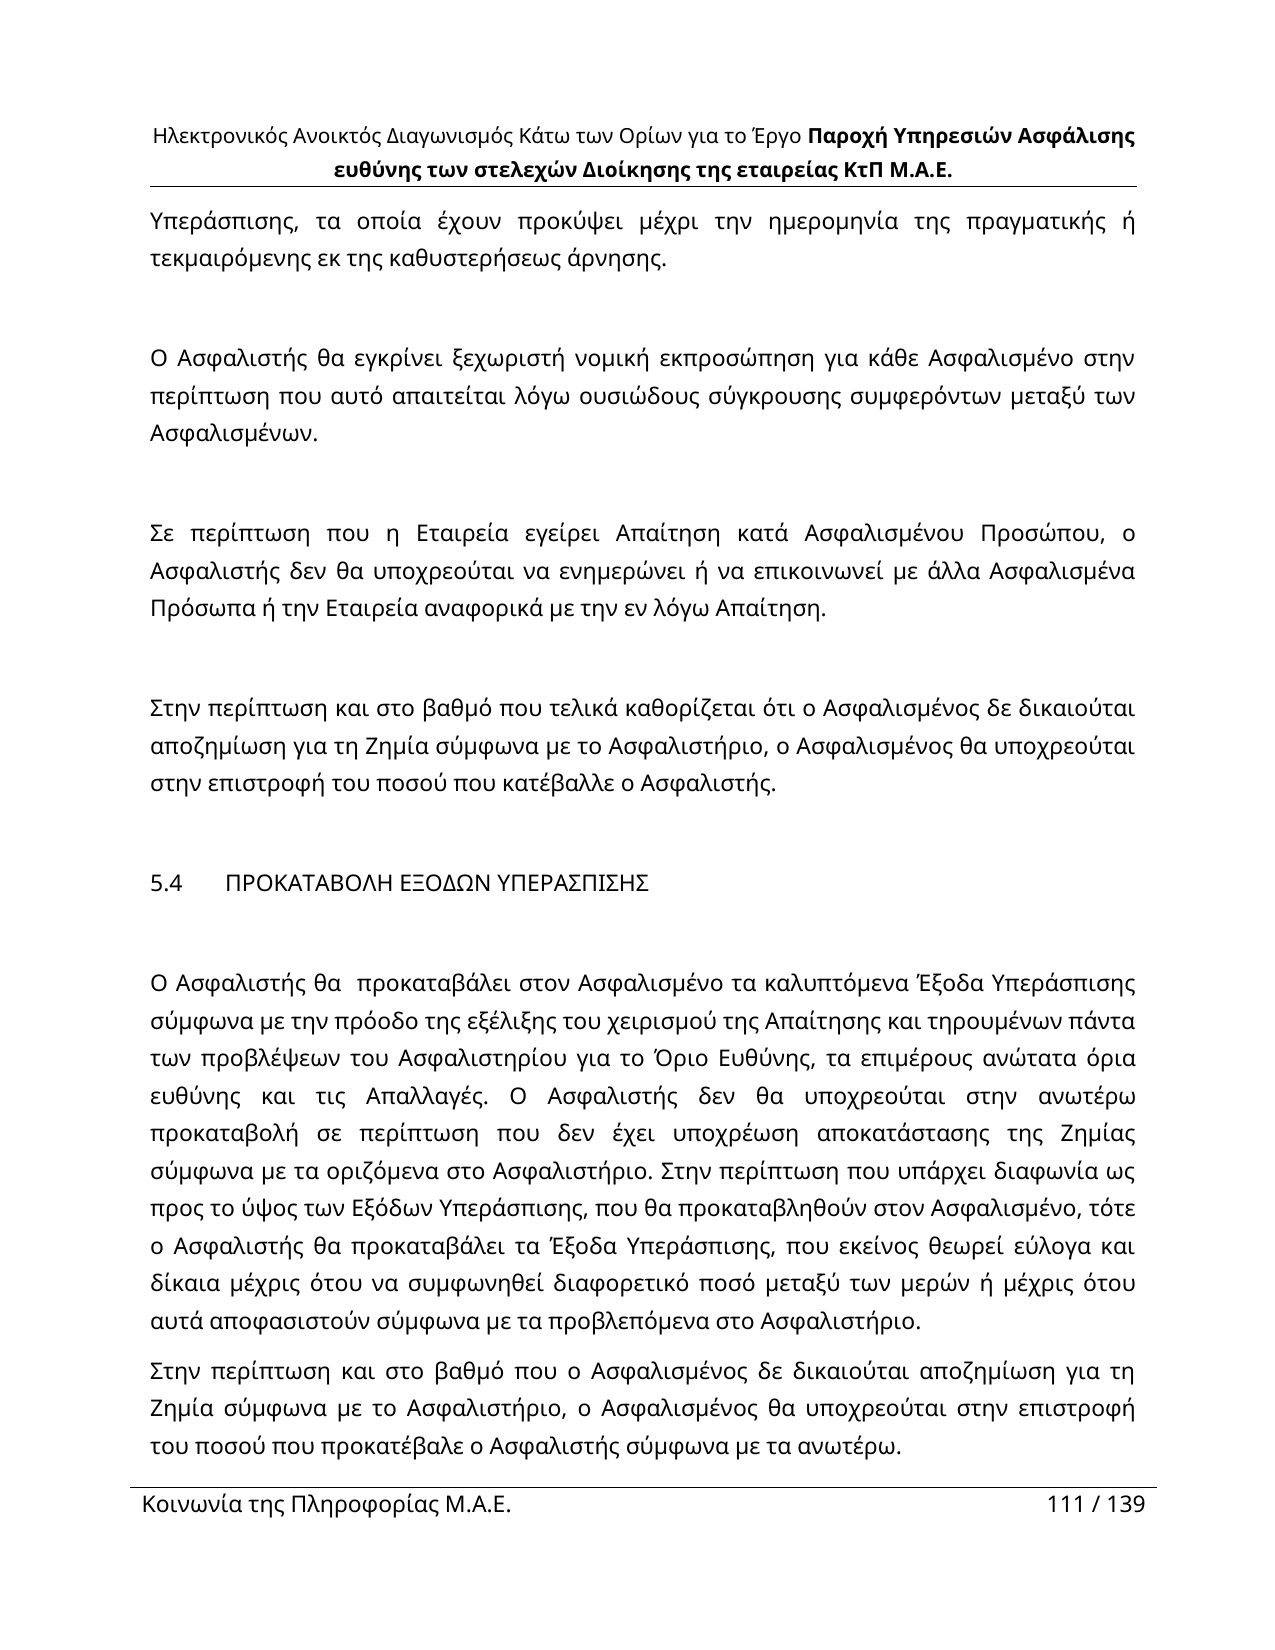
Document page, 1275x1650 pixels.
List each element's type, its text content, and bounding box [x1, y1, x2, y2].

text Ο Ασφαλιστής θα προκαταβάλει στον Ασφαλισμένο τα καλυπτόμενα Έξοδα Υπεράσπισης σύμφωνα με την πρόοδο της εξέλιξης του χειρισμού της Απαίτησης και τηρουμένων πάντα των προβλέψεων του Ασφαλιστηρίου για το Όριο Ευθύνης, τα επιμέρους ανώτατα όρια ευθύνης και τις Απαλλαγές. Ο Ασφαλιστής δεν θα υποχρεούται στην ανωτέρω προκαταβολή σε περίπτωση που δεν έχει υποχρέωση αποκατάστασης της Ζημίας σύμφωνα με τα οριζόμενα στο Ασφαλιστήριο. Στην περίπτωση που υπάρχει διαφωνία ως προς το ύψος των Εξόδων Υπεράσπισης, που θα προκαταβληθούν στον Ασφαλισμένο, τότε ο Ασφαλιστής θα προκαταβάλει τα Έξοδα Υπεράσπισης, που εκείνος θεωρεί εύλογα και δίκαια μέχρις ότου να συμφωνηθεί διαφορετικό ποσό μεταξύ των μερών ή μέχρις ότου αυτά αποφασιστούν σύμφωνα με τα προβλεπόμενα στο Ασφαλιστήριο. [150, 967, 1137, 1336]
text Σε περίπτωση που η Εταιρεία εγείρει Απαίτηση κατά Ασφαλισμένου Προσώπου, ο Ασφαλιστής δεν θα υποχρεούται να ενημερώνει ή να επικοινωνεί με άλλα Ασφαλισμένα Πρόσωπα ή την Εταιρεία αναφορικά με την εν λόγω Απαίτηση. [150, 517, 1137, 624]
text 5.4 ΠΡΟΚΑΤΑΒΟΛΗ ΕΞΟΔΩΝ ΥΠΕΡΑΣΠΙΣΗΣ [150, 867, 1137, 899]
text Στην περίπτωση και στο βαθμό που τελικά καθορίζεται ότι ο Ασφαλισμένος δε δικαιούται αποζημίωση για τη Ζημία σύμφωνα με το Ασφαλιστήριο, ο Ασφαλισμένος θα υποχρεούται στην επιστροφή του ποσού που κατέβαλλε ο Ασφαλιστής. [150, 692, 1137, 799]
text Ο Ασφαλιστής θα εγκρίνει ξεχωριστή νομική εκπροσώπηση για κάθε Ασφαλισμένο στην περίπτωση που αυτό απαιτείται λόγω ουσιώδους σύγκρουσης συμφερόντων μεταξύ των Ασφαλισμένων. [150, 342, 1137, 449]
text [150, 205, 1137, 274]
text Στην περίπτωση και στο βαθμό που ο Ασφαλισμένος δε δικαιούται αποζημίωση για τη Ζημία σύμφωνα με το Ασφαλιστήριο, ο Ασφαλισμένος θα υποχρεούται στην επιστροφή του ποσού που προκατέβαλε ο Ασφαλιστής σύμφωνα με τα ανωτέρω. [150, 1355, 1137, 1461]
